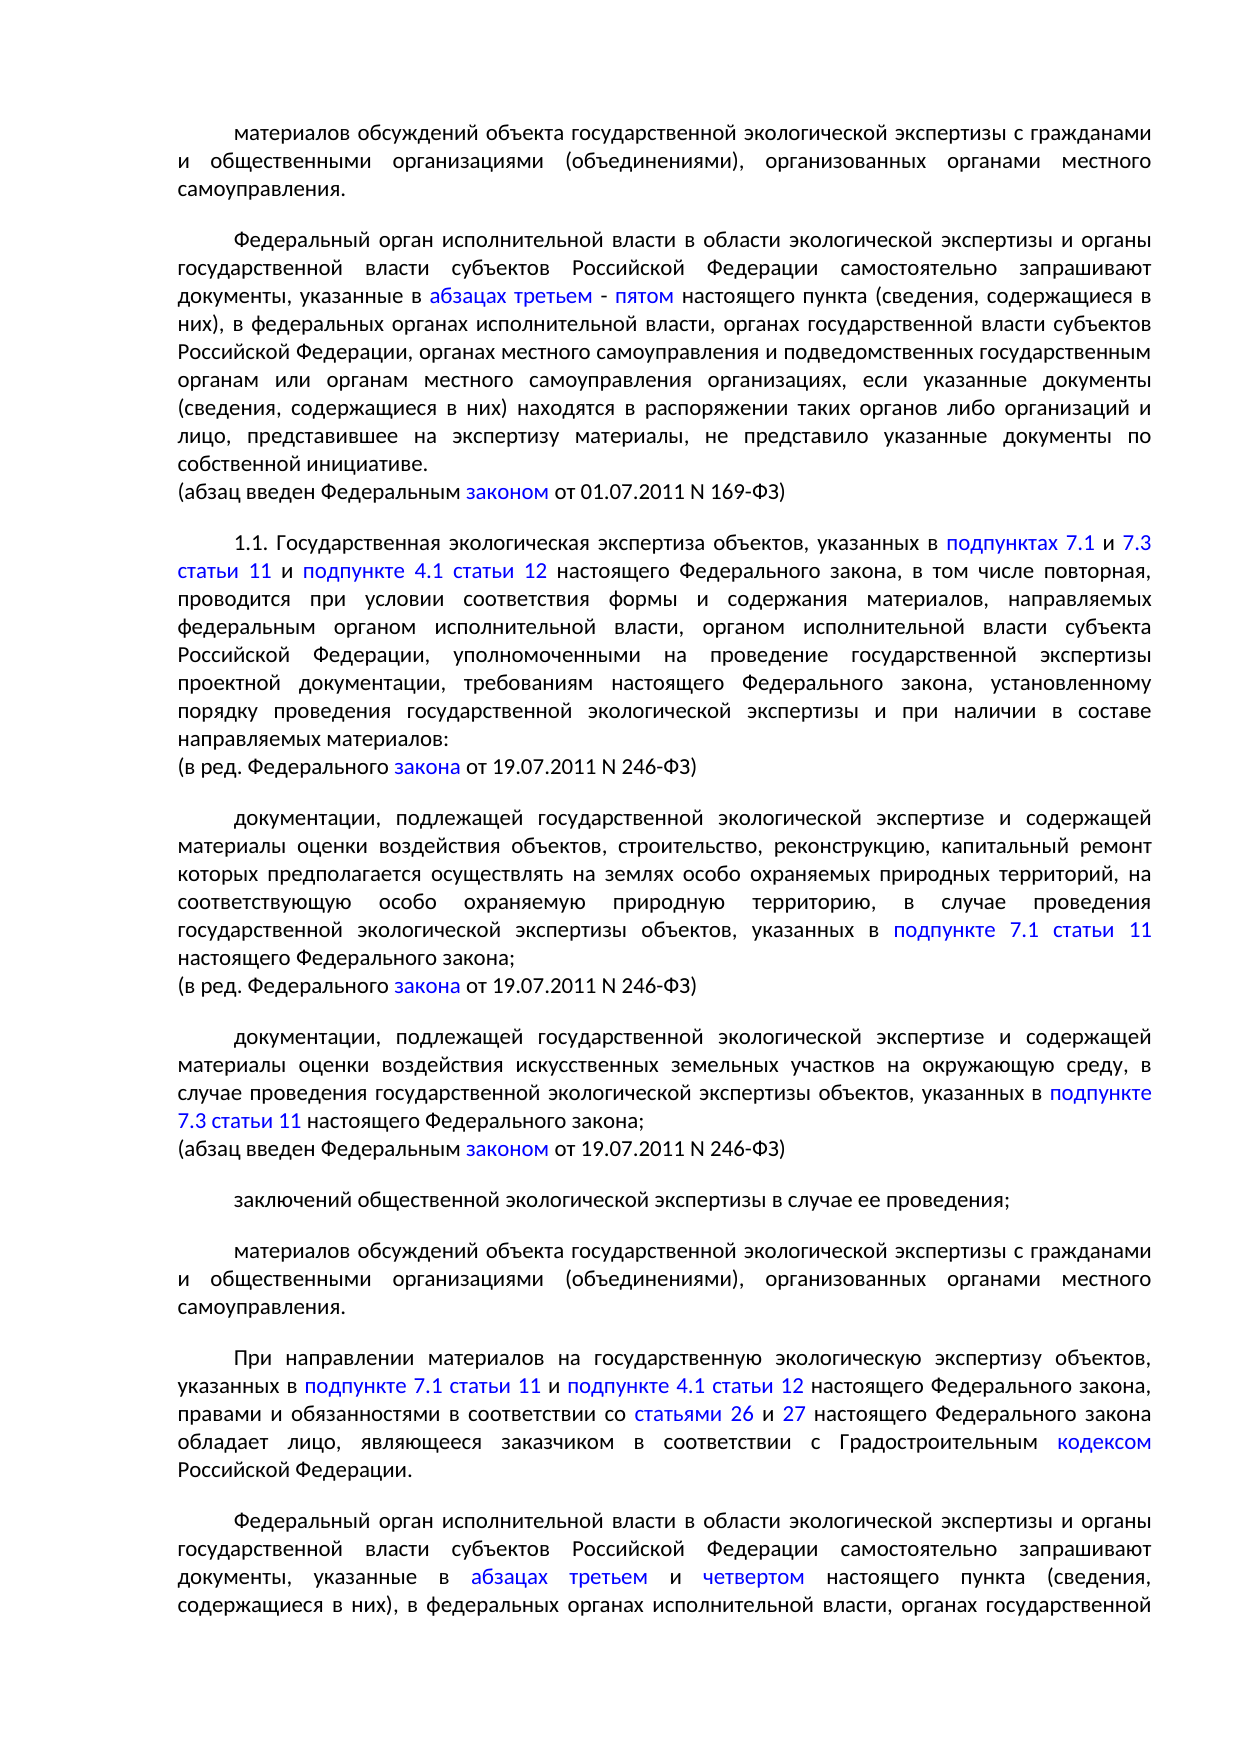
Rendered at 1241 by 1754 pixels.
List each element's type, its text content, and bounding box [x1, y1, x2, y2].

text 1.1. Государственная экологическая экспертиза объектов, указанных в подпунктах 7.1 и 7.3 статьи 11 и подпункте 4.1 статьи 12 настоящего Федерального закона, в том числе повторная, проводится при условии соответствия формы и содержания материалов, направляемых федеральным органом исполнительной власти, органом исполнительной власти субъекта Российской Федерации, уполномоченными на проведение государственной экспертизы проектной документации, требованиям настоящего Федерального закона, установленному порядку проведения государственной экологической экспертизы и при наличии в составе направляемых материалов: [177, 528, 1152, 752]
text материалов обсуждений объекта государственной экологической экспертизы с гражданами и общественными организациями (объединениями), организованных органами местного самоуправления. [177, 118, 1152, 202]
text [177, 1506, 1152, 1618]
text (абзац введен Федеральным законом от 01.07.2011 N 169-ФЗ) [177, 477, 1152, 505]
text При направлении материалов на государственную экологическую экспертизу объектов, указанных в подпункте 7.1 статьи 11 и подпункте 4.1 статьи 12 настоящего Федерального закона, правами и обязанностями в соответствии со статьями 26 и 27 настоящего Федерального закона обладает лицо, являющееся заказчиком в соответствии с Градостроительным кодексом Российской Федерации. [177, 1343, 1152, 1483]
text заключений общественной экологической экспертизы в случае ее проведения; [177, 1185, 1152, 1213]
text (абзац введен Федеральным законом от 19.07.2011 N 246-ФЗ) [177, 1134, 1152, 1162]
text Федеральный орган исполнительной власти в области экологической экспертизы и органы государственной власти субъектов Российской Федерации самостоятельно запрашивают документы, указанные в абзацах третьем - пятом настоящего пункта (сведения, содержащиеся в них), в федеральных органах исполнительной власти, органах государственной власти субъектов Российской Федерации, органах местного самоуправления и подведомственных государственным органам или органам местного самоуправления организациях, если указанные документы (сведения, содержащиеся в них) находятся в распоряжении таких органов либо организаций и лицо, представившее на экспертизу материалы, не представило указанные документы по собственной инициативе. [177, 225, 1152, 477]
text документации, подлежащей государственной экологической экспертизе и содержащей материалы оценки воздействия объектов, строительство, реконструкцию, капитальный ремонт которых предполагается осуществлять на землях особо охраняемых природных территорий, на соответствующую особо охраняемую природную территорию, в случае проведения государственной экологической экспертизы объектов, указанных в подпункте 7.1 статьи 11 настоящего Федерального закона; [177, 803, 1152, 971]
text (в ред. Федерального закона от 19.07.2011 N 246-ФЗ) [177, 971, 1152, 999]
text (в ред. Федерального закона от 19.07.2011 N 246-ФЗ) [177, 752, 1152, 780]
text материалов обсуждений объекта государственной экологической экспертизы с гражданами и общественными организациями (объединениями), организованных органами местного самоуправления. [177, 1236, 1152, 1320]
text документации, подлежащей государственной экологической экспертизе и содержащей материалы оценки воздействия искусственных земельных участков на окружающую среду, в случае проведения государственной экологической экспертизы объектов, указанных в подпункте 7.3 статьи 11 настоящего Федерального закона; [177, 1022, 1152, 1134]
